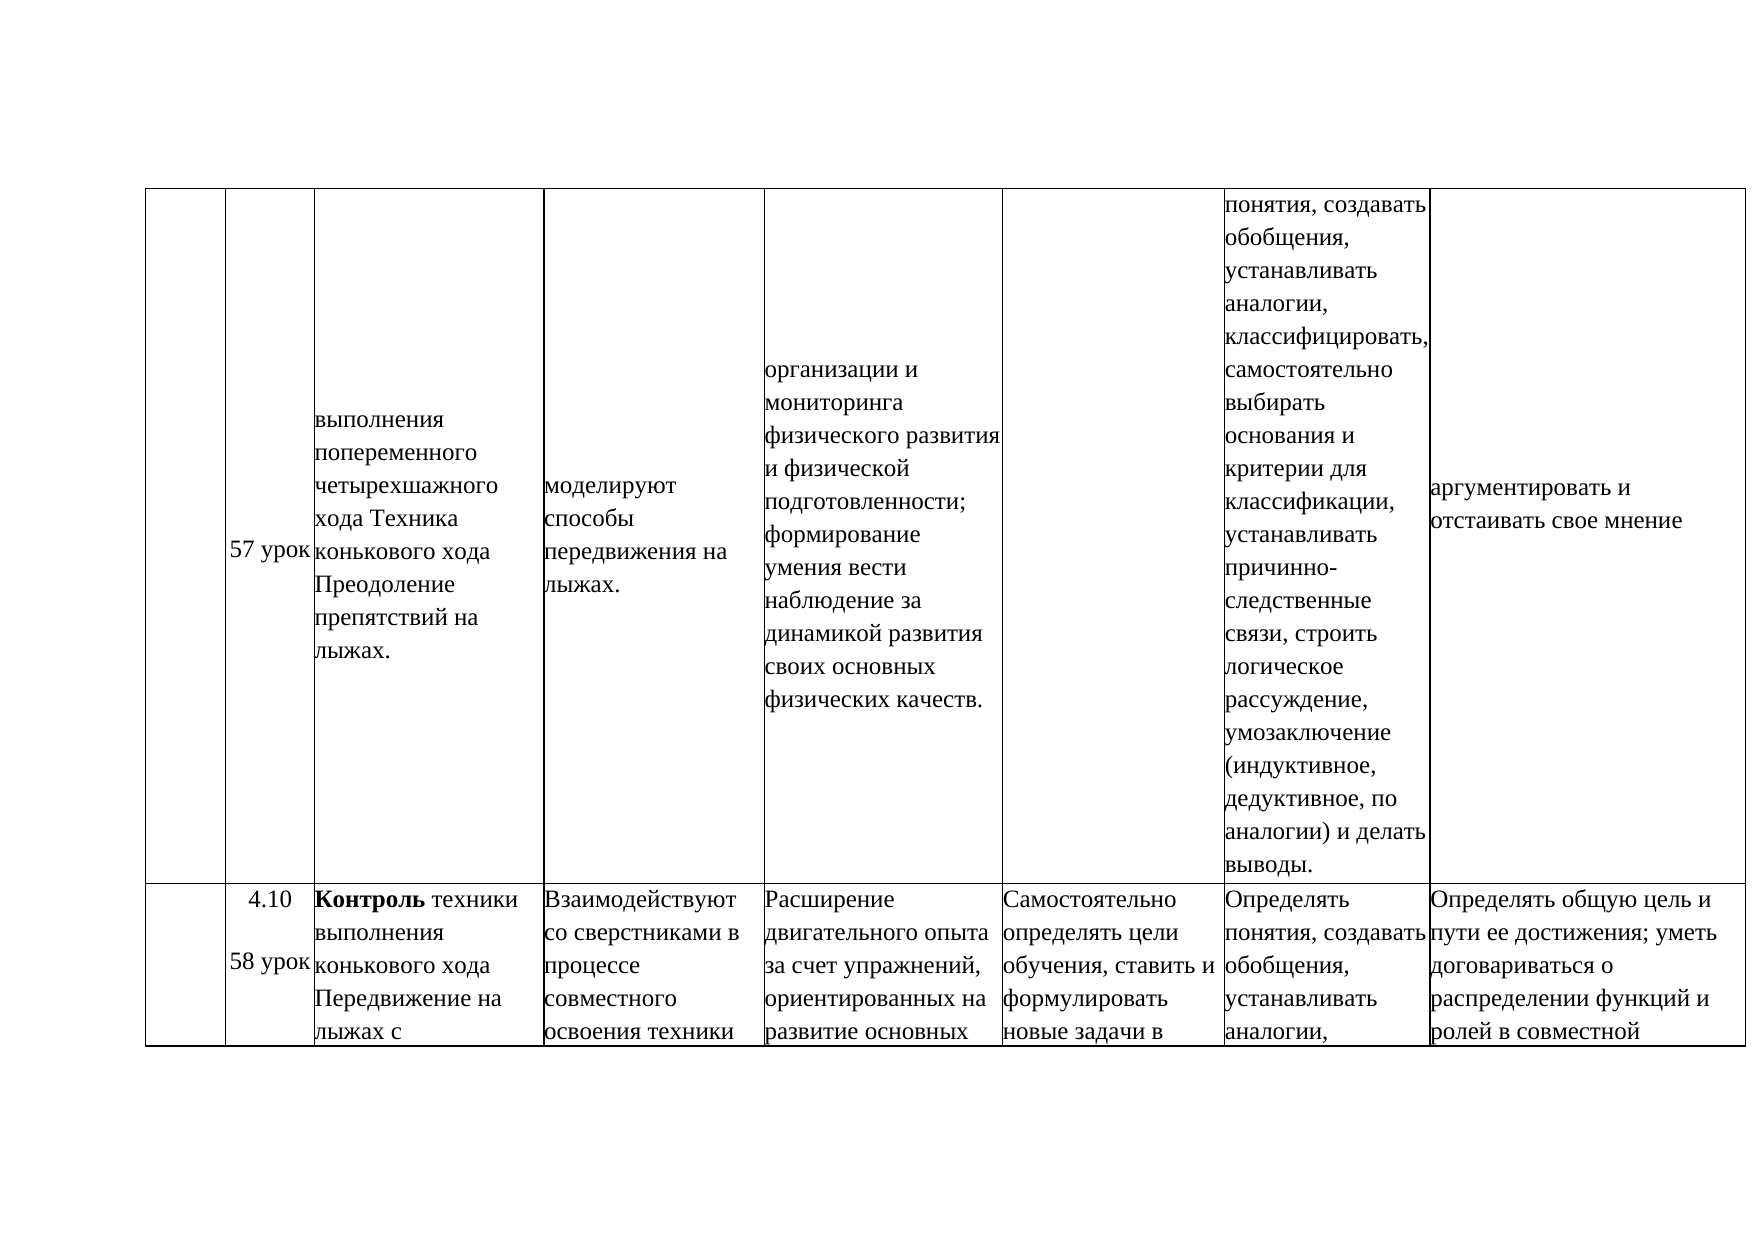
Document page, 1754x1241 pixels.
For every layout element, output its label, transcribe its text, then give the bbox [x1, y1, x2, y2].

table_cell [765, 189, 1002, 882]
table_cell 4.10 58 урок [226, 884, 314, 1045]
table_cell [545, 189, 764, 882]
table_cell [146, 189, 225, 882]
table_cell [765, 884, 1002, 1045]
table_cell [315, 189, 543, 882]
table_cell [1225, 884, 1429, 1045]
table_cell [545, 884, 764, 1045]
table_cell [1431, 189, 1745, 882]
table_cell 4.9 57 урок [226, 189, 314, 882]
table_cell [315, 884, 543, 1045]
table_cell [146, 884, 225, 1045]
table_cell [1003, 189, 1224, 882]
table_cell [1003, 884, 1224, 1045]
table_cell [1225, 189, 1429, 882]
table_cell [1431, 884, 1745, 1045]
